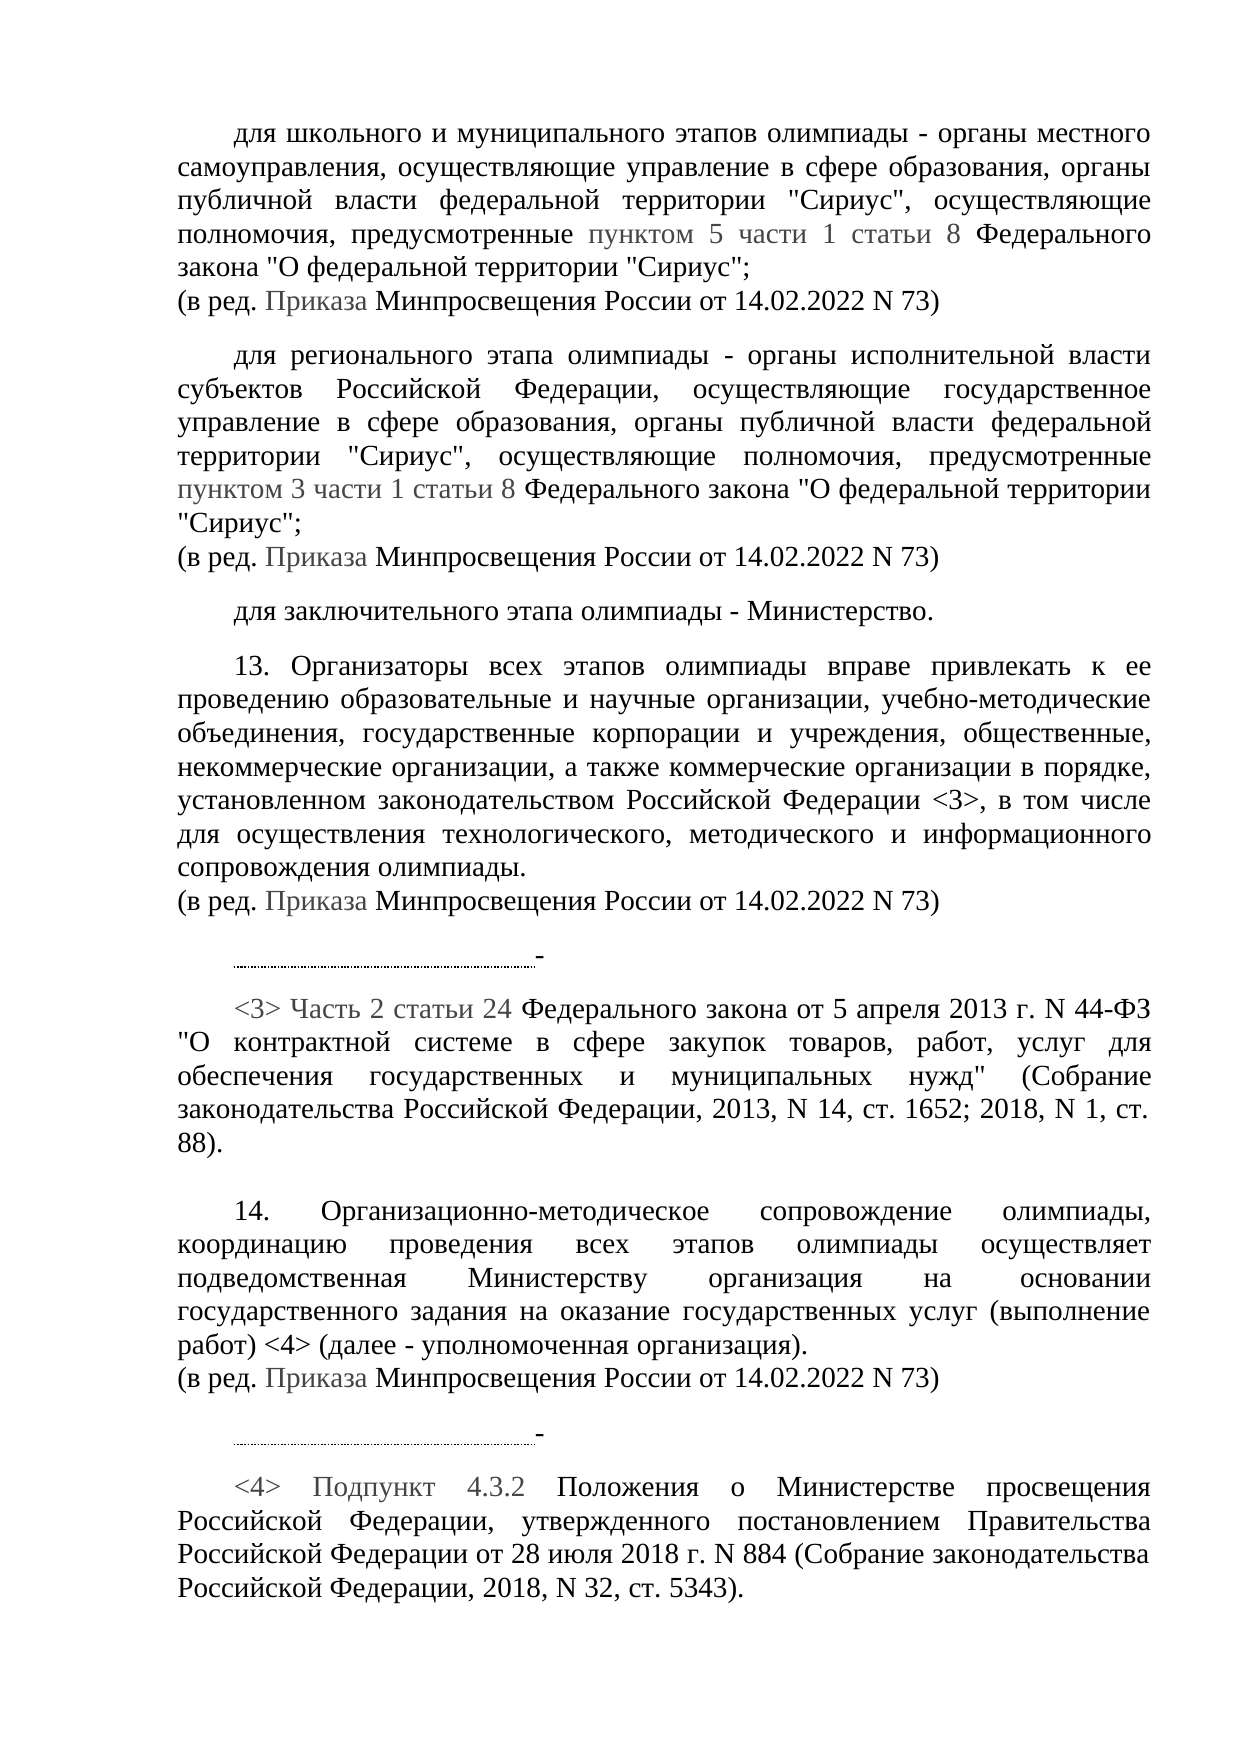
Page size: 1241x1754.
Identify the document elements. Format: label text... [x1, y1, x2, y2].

text для регионального этапа олимпиады - органы исполнительной власти субъектов Российской Федерации, осуществляющие государственное управление в сфере образования, органы публичной власти федеральной территории "Сириус", осуществляющие полномочия, предусмотренные пунктом 3 части 1 статьи 8 Федерального закона "О федеральной территории "Сириус"; [177, 337, 1151, 539]
list Организационно-методическое сопровождение олимпиады, координацию проведения всех этапов олимпиады осуществляет подведомственная Министерству организация на основании государственного задания на оказание государственных услуг (выполнение работ) <4> (далее - уполномоченная организация). [177, 1193, 1151, 1360]
text <4> Подпункт 4.3.2 Положения о Министерстве просвещения Российской Федерации, утвержденного постановлением Правительства Российской Федерации от 28 июля 2018 г. N 884 (Собрание законодательства Российской Федерации, 2018, N 32, ст. 5343). [177, 1469, 1151, 1603]
text (в ред. Приказа Минпросвещения России от 14.02.2022 N 73) [177, 883, 1163, 916]
text (в ред. Приказа Минпросвещения России от 14.02.2022 N 73) [177, 283, 1163, 317]
text (в ред. Приказа Минпросвещения России от 14.02.2022 N 73) для заключительного этапа олимпиады - Министерство. [177, 539, 939, 627]
text (в ред. Приказа Минпросвещения России от 14.02.2022 N 73) [177, 1360, 1163, 1394]
text - [233, 1415, 1163, 1448]
text <3> Часть 2 статьи 24 Федерального закона от 5 апреля 2013 г. N 44-ФЗ "О контрактной системе в сфере закупок товаров, работ, услуг для обеспечения государственных и муниципальных нужд" (Собрание законодательства Российской Федерации, 2013, N 14, ст. 1652; 2018, N 1, ст. [177, 991, 1152, 1125]
list Организаторы всех этапов олимпиады вправе привлекать к ее проведению образовательные и научные организации, учебно-методические объединения, государственные корпорации и учреждения, общественные, некоммерческие организации, а также коммерческие организации в порядке, установленном законодательством Российской Федерации <3>, в том числе для осуществления технологического, методического и информационного сопровождения олимпиады. [177, 648, 1152, 883]
text 88). [177, 1126, 1163, 1159]
text для школьного и муниципального этапов олимпиады - органы местного самоуправления, осуществляющие управление в сфере образования, органы публичной власти федеральной территории "Сириус", осуществляющие полномочия, предусмотренные пунктом 5 части 1 статьи 8 Федерального закона "О федеральной территории "Сириус"; [177, 115, 1152, 283]
text - [233, 937, 1163, 971]
